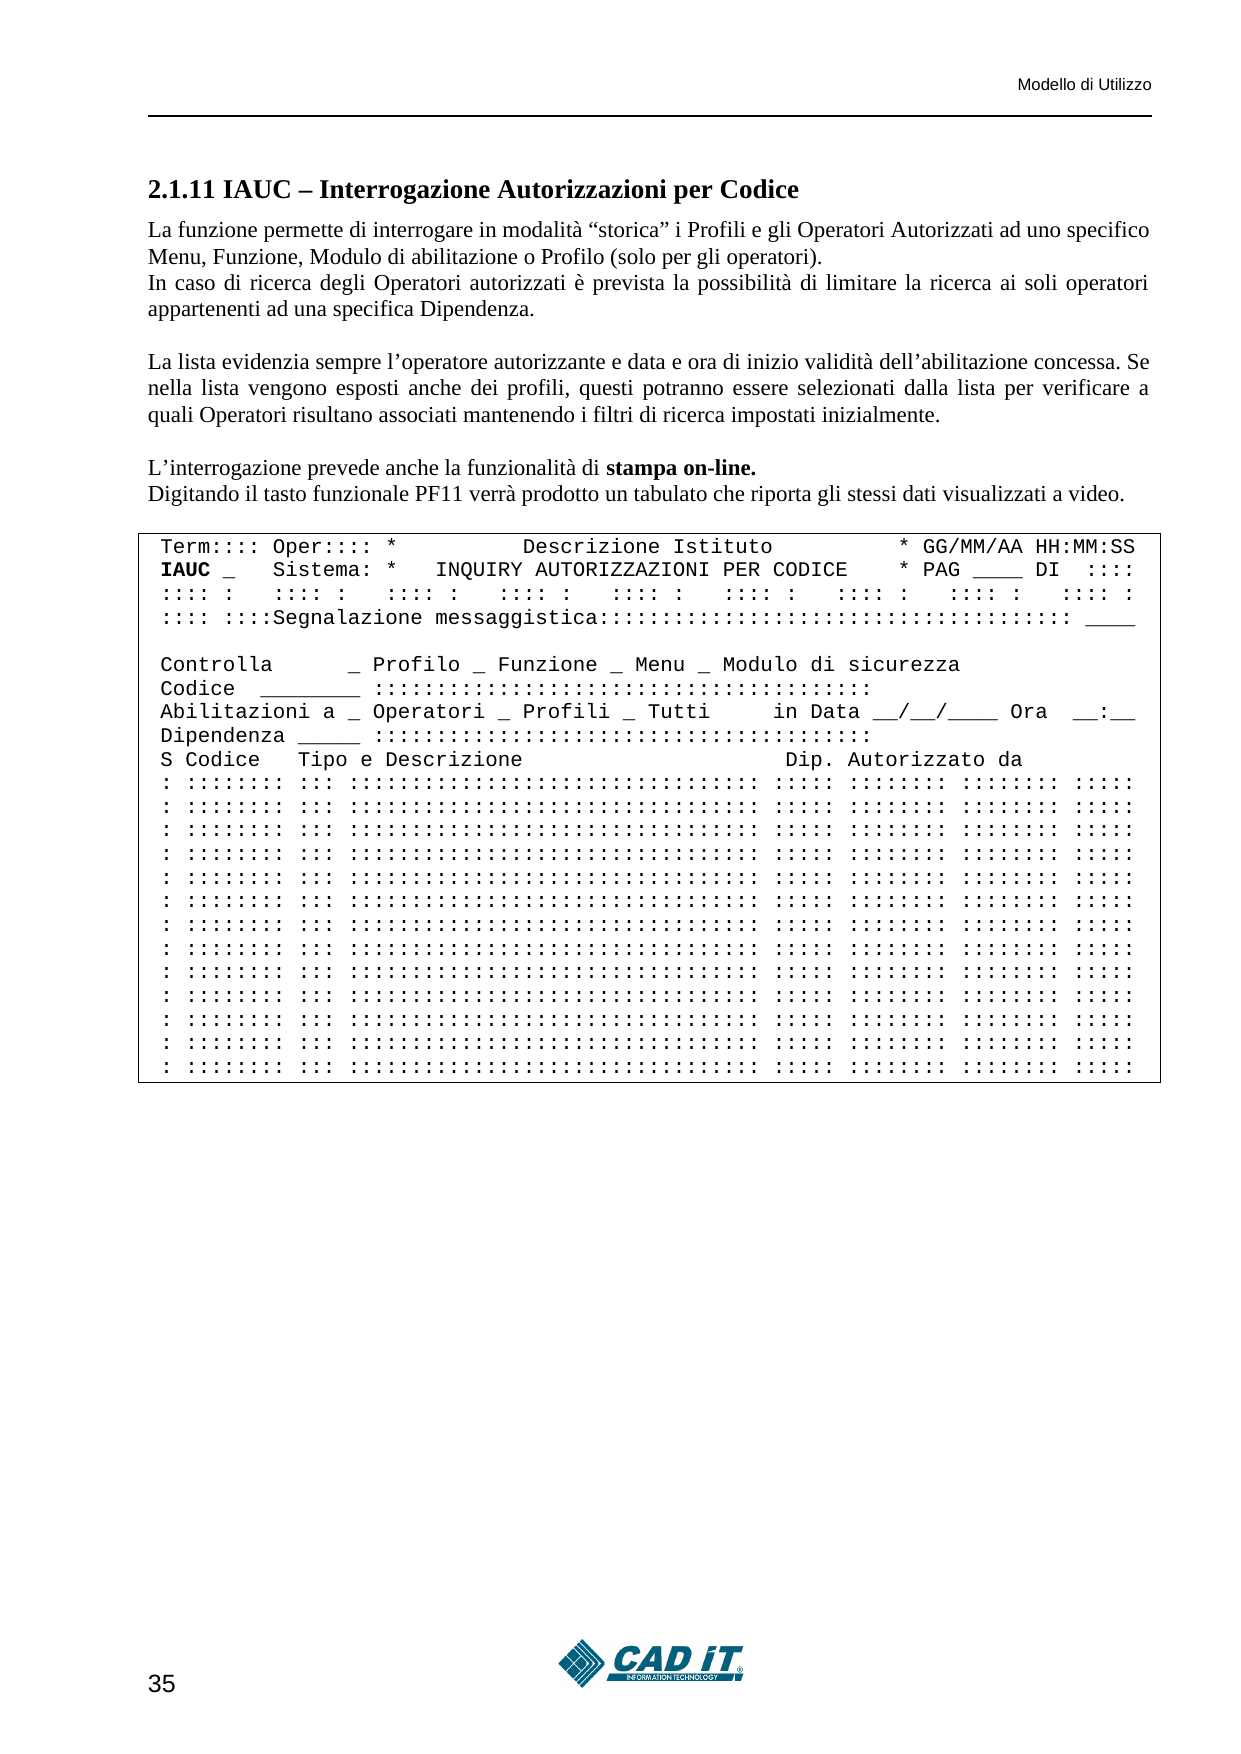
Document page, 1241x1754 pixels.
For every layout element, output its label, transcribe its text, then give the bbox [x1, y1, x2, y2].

text : :::::::: ::: ::::::::::::::::::::::::::::::::: ::::: :::::::: :::::::: ::::: [148, 1032, 1152, 1053]
text : :::::::: ::: ::::::::::::::::::::::::::::::::: ::::: :::::::: :::::::: ::::: [148, 867, 1152, 890]
text Codice ________ :::::::::::::::::::::::::::::::::::::::: [148, 678, 1152, 701]
text Dipendenza _____ :::::::::::::::::::::::::::::::::::::::: [148, 725, 1152, 748]
text : :::::::: ::: ::::::::::::::::::::::::::::::::: ::::: :::::::: :::::::: ::::: [148, 819, 1152, 843]
text Term:::: Oper:::: * Descrizione Istituto * GG/MM/AA HH:MM:SS [139, 534, 1160, 559]
text Controlla _ Profilo _ Funzione _ Menu _ Modulo di sicurezza [148, 654, 1152, 678]
text IAUC _ Sistema: * INQUIRY AUTORIZZAZIONI PER CODICE * PAG ____ DI :::: [148, 559, 1152, 583]
text In caso di ricerca degli Operatori autorizzati è prevista la possibilità di limitare la ricerca ai soli operatori appartenenti ad una specifica Dipendenza. [148, 269, 1152, 322]
text : :::::::: ::: ::::::::::::::::::::::::::::::::: ::::: :::::::: :::::::: ::::: [148, 914, 1152, 938]
text :::: : :::: : :::: : :::: : :::: : :::: : :::: : :::: : :::: : [148, 583, 1152, 607]
text : :::::::: ::: ::::::::::::::::::::::::::::::::: ::::: :::::::: :::::::: ::::: [148, 890, 1152, 914]
text : :::::::: ::: ::::::::::::::::::::::::::::::::: ::::: :::::::: :::::::: ::::: [148, 796, 1152, 819]
text : :::::::: ::: ::::::::::::::::::::::::::::::::: ::::: :::::::: :::::::: ::::: [148, 1009, 1152, 1032]
text : :::::::: ::: ::::::::::::::::::::::::::::::::: ::::: :::::::: :::::::: ::::: [148, 938, 1152, 961]
text Abilitazioni a _ Operatori _ Profili _ Tutti in Data __/__/____ Ora __:__ [148, 701, 1152, 725]
text : :::::::: ::: ::::::::::::::::::::::::::::::::: ::::: :::::::: :::::::: ::::: [139, 1053, 1160, 1082]
text Digitando il tasto funzionale PF11 verrà prodotto un tabulato che riporta gli stessi dati visualizzati a video. [148, 480, 1152, 506]
text S Codice Tipo e Descrizione Dip. Autorizzato da [148, 748, 1152, 772]
text : :::::::: ::: ::::::::::::::::::::::::::::::::: ::::: :::::::: :::::::: ::::: [148, 772, 1152, 796]
text La funzione permette di interrogare in modalità “storica” i Profili e gli Operatori Autorizzati ad uno specifico Menu, Funzione, Modulo di abilitazione o Profilo (solo per gli operatori). [148, 216, 1152, 269]
picture [552, 1637, 747, 1690]
text : :::::::: ::: ::::::::::::::::::::::::::::::::: ::::: :::::::: :::::::: ::::: [148, 843, 1152, 867]
text :::: ::::Segnalazione messaggistica:::::::::::::::::::::::::::::::::::::: ____ [148, 607, 1152, 630]
text La lista evidenzia sempre l’operatore autorizzante e data e ora di inizio validità dell’abilitazione concessa. Se nella lista vengono esposti anche dei profili, questi potranno essere selezionati dalla lista per verificare a quali Operatori risultano associati mantenendo i filtri di ricerca impostati inizialmente. [148, 348, 1152, 427]
text : :::::::: ::: ::::::::::::::::::::::::::::::::: ::::: :::::::: :::::::: ::::: [148, 985, 1152, 1009]
subtitle IAUC – Interrogazione Autorizzazioni per Codice [148, 173, 1152, 204]
text L’interrogazione prevede anche la funzionalità di stampa on-line. [148, 453, 1152, 480]
text : :::::::: ::: ::::::::::::::::::::::::::::::::: ::::: :::::::: :::::::: ::::: [148, 961, 1152, 985]
